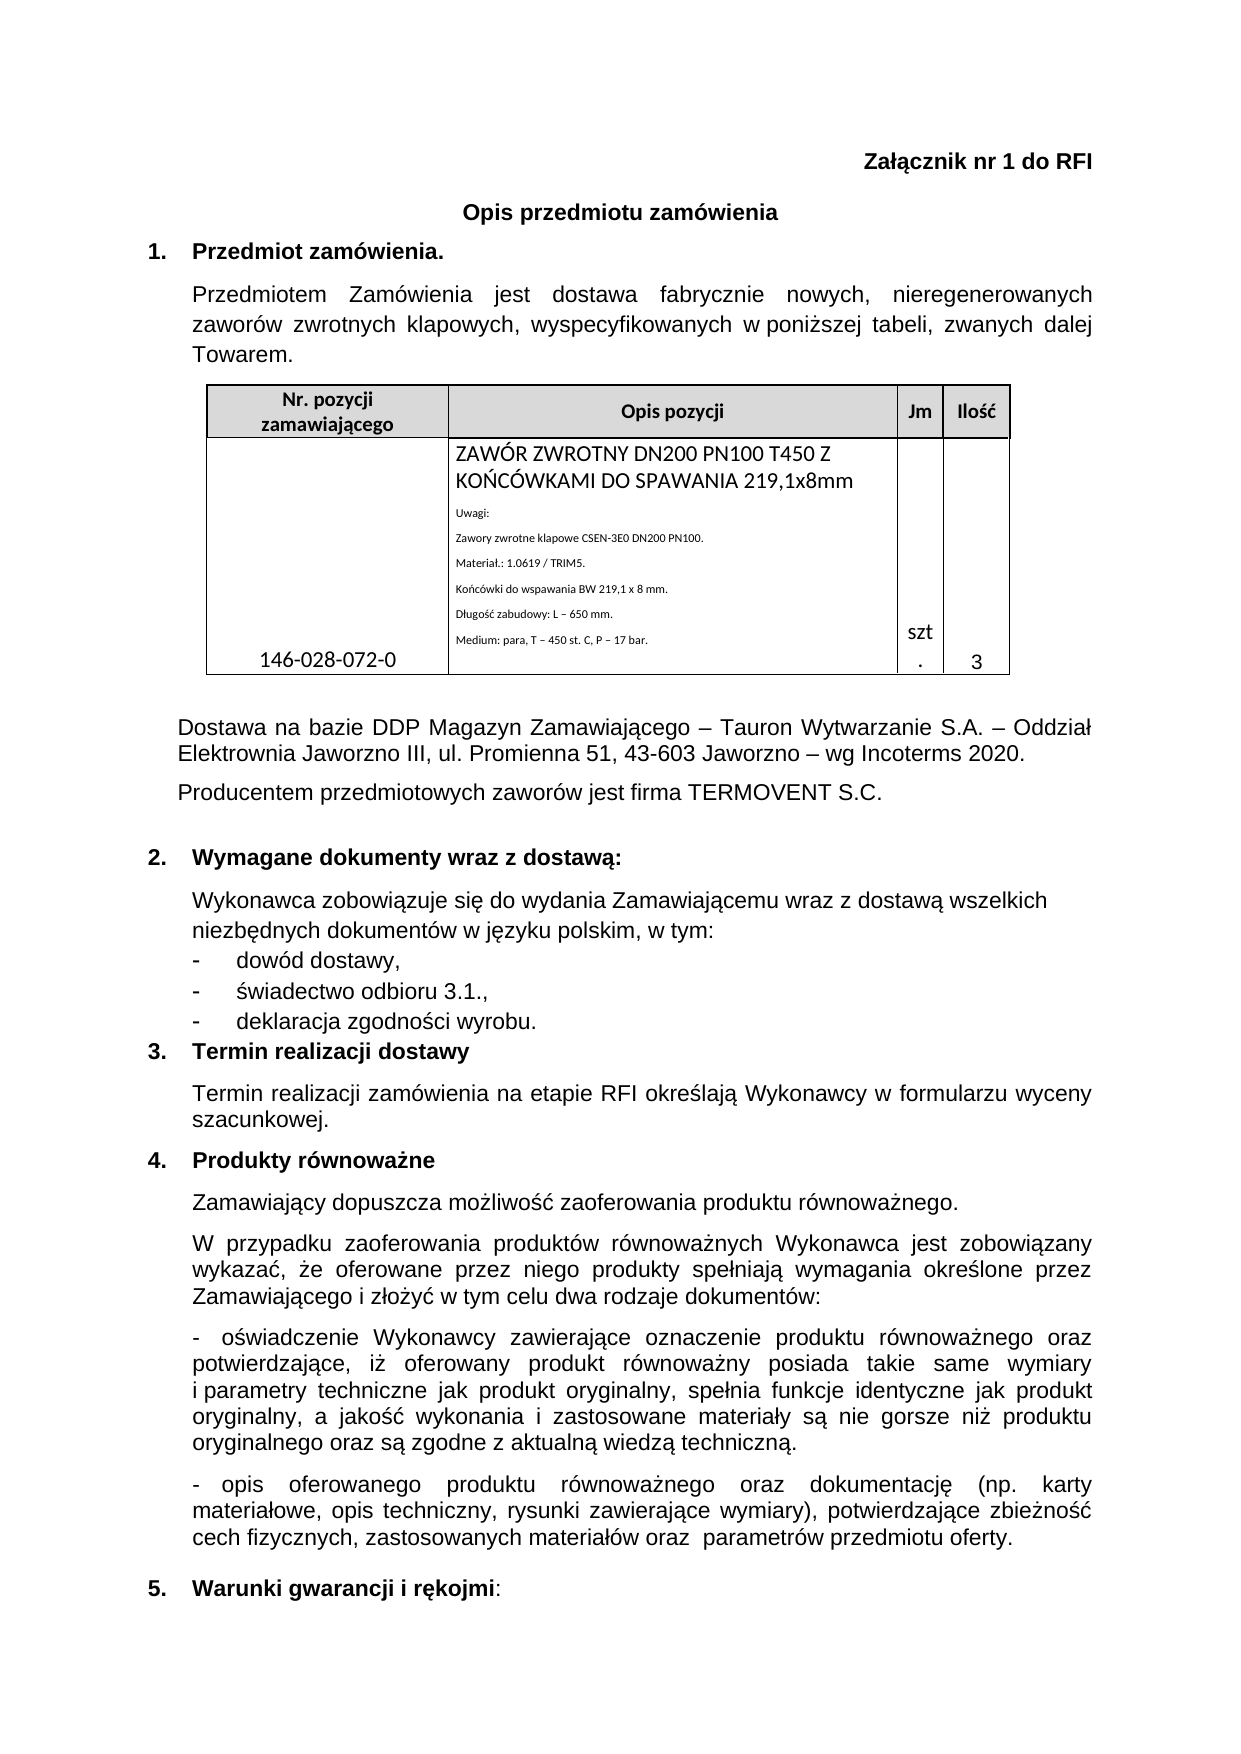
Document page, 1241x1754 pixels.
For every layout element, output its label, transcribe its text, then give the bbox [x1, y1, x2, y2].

text Załącznik nr 1 do RFI [148, 148, 1093, 174]
list Przedmiotem Zamówienia jest dostawa fabrycznie nowych, nieregenerowanych zaworów zwrotnych klapowych, wyspecyfikowanych w poniższej tabeli, zwanych dalej Towarem. [192, 281, 1093, 367]
list świadectwo odbioru 3.1., [192, 978, 1093, 1004]
table_cell 146-028-072-0 [207, 438, 448, 673]
text Producentem przedmiotowych zaworów jest firma TERMOVENT S.C. [177, 779, 1093, 806]
text Termin realizacji zamówienia na etapie RFI określają Wykonawcy w formularzu wyceny szacunkowej. [192, 1079, 1093, 1132]
list Warunki gwarancji i rękojmi: [148, 1575, 1093, 1601]
table_cell 3 [944, 437, 1009, 673]
list W przypadku zaoferowania produktów równoważnych Wykonawca jest zobowiązany wykazać, że oferowane przez niego produkty spełniają wymagania określone przez Zamawiającego i złożyć w tym celu dwa rodzaje dokumentów: [192, 1230, 1093, 1309]
table_header Opis pozycji [449, 386, 897, 437]
list Wykonawca zobowiązuje się do wydania Zamawiającemu wraz z dostawą wszelkich niezbędnych dokumentów w języku polskim, w tym: [192, 887, 1093, 944]
table_cell ZAWÓR ZWROTNY DN200 PN100 T450 Z KOŃCÓWKAMI DO SPAWANIA 219,1x8mm Uwagi: Zawory zwrotne klapowe CSEN-3E0 DN200 PN100. Materiał.: 1.0619 / TRIM5. Końcówki do wspawania BW 219,1 x 8 mm. Długość zabudowy: L – 650 mm. Medium: para, T – 450 st. C, P – 17 bar. [449, 439, 897, 673]
table_cell szt. [898, 439, 943, 673]
table_header Ilość [944, 386, 1009, 437]
table_header Jm [898, 386, 942, 437]
list dowód dostawy, [192, 947, 1093, 974]
list deklaracja zgodności wyrobu. [192, 1008, 1093, 1034]
text Opis przedmiotu zamówienia [148, 199, 1093, 225]
table_header Nr. pozycji zamawiającego [208, 386, 448, 437]
list Produkty równoważne [148, 1147, 1093, 1173]
list - opis oferowanego produktu równoważnego oraz dokumentację (np. karty materiałowe, opis techniczny, rysunki zawierające wymiary), potwierdzające zbieżność cech fizycznych, zastosowanych materiałów oraz parametrów przedmiotu oferty. [192, 1471, 1093, 1550]
list Termin realizacji dostawy [148, 1038, 1093, 1064]
text Dostawa na bazie DDP Magazyn Zamawiającego – Tauron Wytwarzanie S.A. – Oddział Elektrownia Jaworzno III, ul. Promienna 51, 43-603 Jaworzno – wg Incoterms 2020. [177, 714, 1093, 767]
list - oświadczenie Wykonawcy zawierające oznaczenie produktu równoważnego oraz potwierdzające, iż oferowany produkt równoważny posiada takie same wymiary i parametry techniczne jak produkt oryginalny, spełnia funkcje identyczne jak produkt oryginalny, a jakość wykonania i zastosowane materiały są nie gorsze niż produktu oryginalnego oraz są zgodne z aktualną wiedzą techniczną. [192, 1324, 1093, 1456]
list Wymagane dokumenty wraz z dostawą: [148, 844, 1093, 871]
list Przedmiot zamówienia. [148, 238, 1093, 264]
list Zamawiający dopuszcza możliwość zaoferowania produktu równoważnego. [192, 1188, 1093, 1215]
